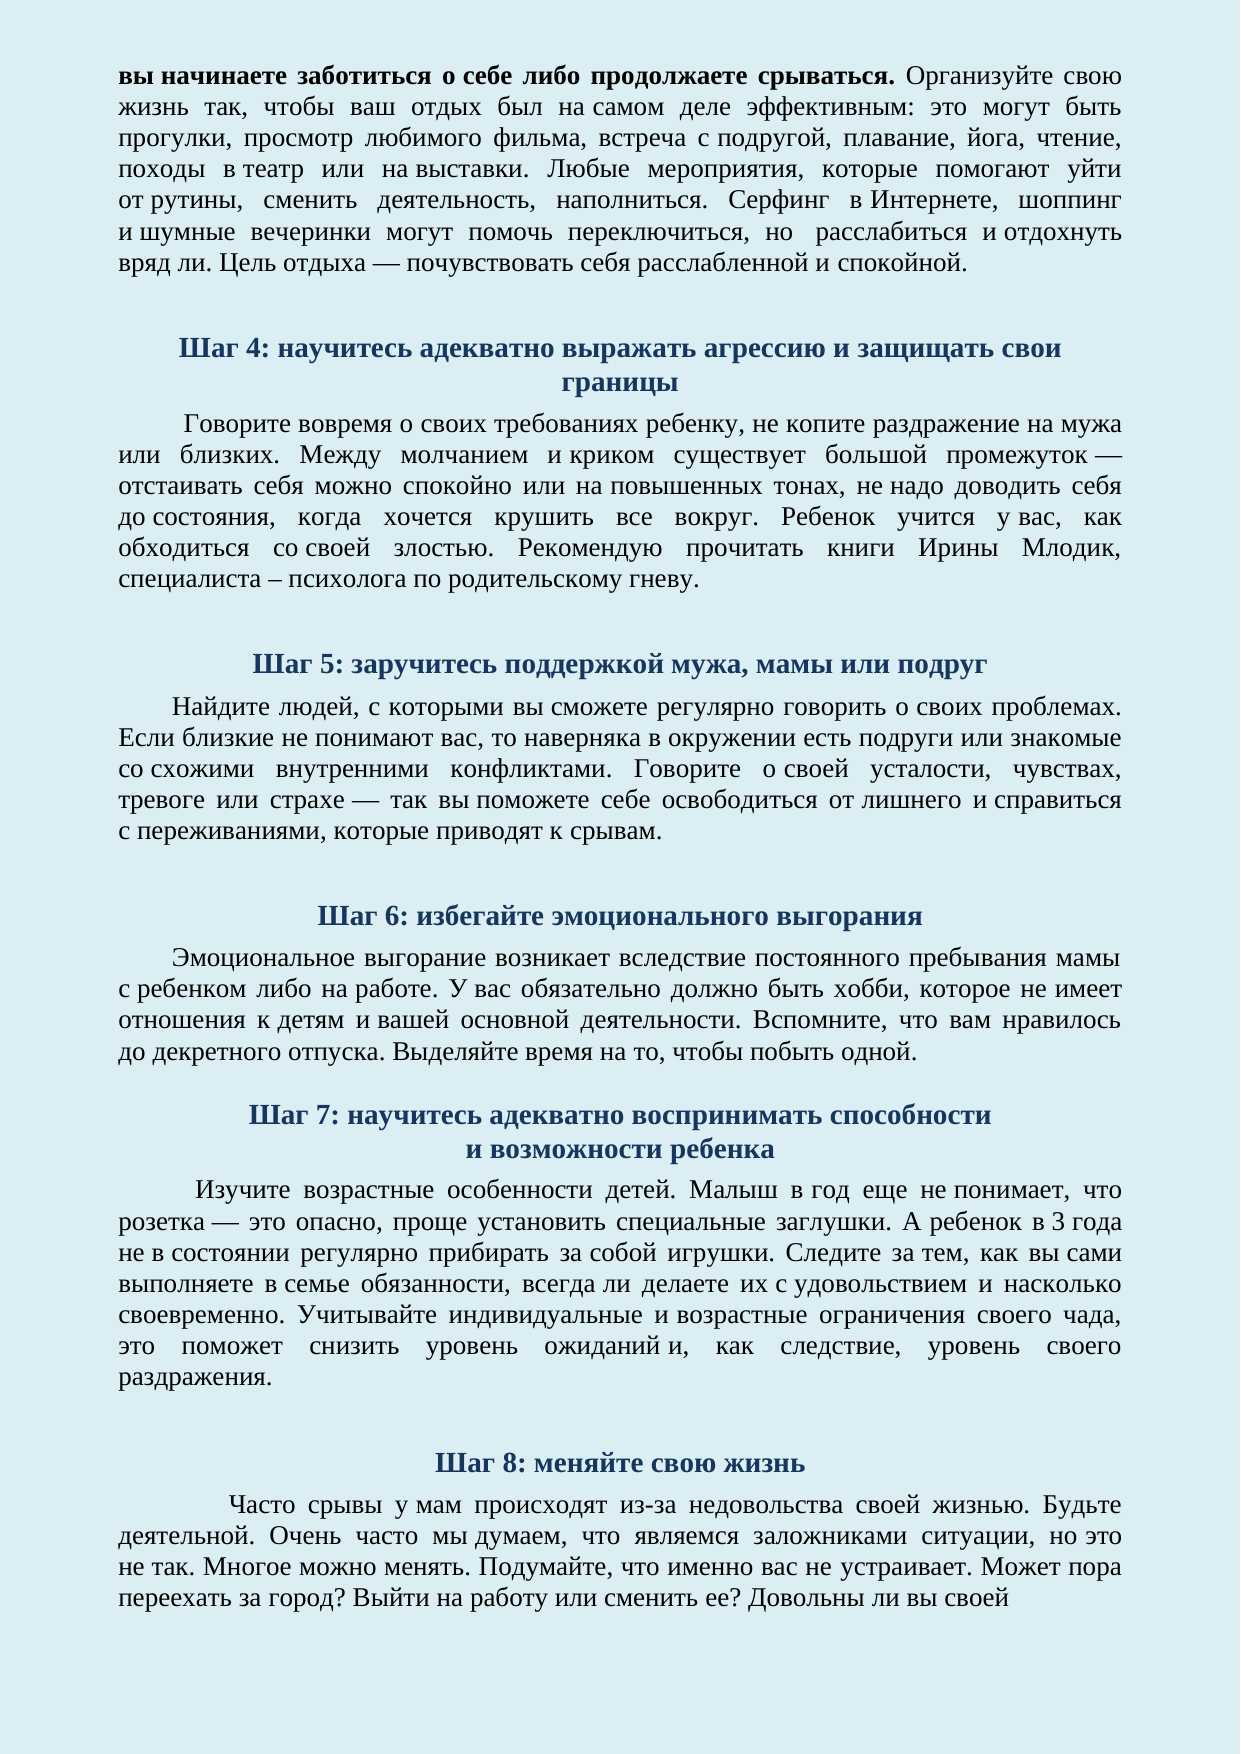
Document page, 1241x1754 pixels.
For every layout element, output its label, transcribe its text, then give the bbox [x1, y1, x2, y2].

subtitle и возможности ребенка [118, 1131, 1122, 1164]
subtitle Шаг 4: научитесь адекватно выражать агрессию и защищать свои границы [118, 330, 1122, 397]
text Изучите возрастные особенности детей. Малыш в год еще не понимает, что розетка — это опасно, проще установить специальные заглушки. А ребенок в 3 года не в состоянии регулярно прибирать за собой игрушки. Следите за тем, как вы сами выполняете в семье обязанности, всегда ли делаете их с удовольствием и насколько своевременно. Учитывайте индивидуальные и возрастные ограничения своего чада, это поможет снизить уровень ожиданий и, как следствие, уровень своего раздражения. [118, 1174, 1122, 1392]
text Эмоциональное выгорание возникает вследствие постоянного пребывания мамы с ребенком либо на работе. У вас обязательно должно быть хобби, которое не имеет отношения к детям и вашей основной деятельности. Вспомните, что вам нравилось до декретного отпуска. Выделяйте время на то, чтобы побыть одной. [118, 941, 1122, 1066]
text Говорите вовремя о своих требованиях ребенку, не копите раздражение на мужа или близких. Между молчанием и криком существует большой промежуток — отстаивать себя можно спокойно или на повышенных тонах, не надо доводить себя до состояния, когда хочется крушить все вокруг. Ребенок учится у вас, как обходиться со своей злостью. Рекомендую прочитать книги Ирины Млодик, специалиста – психолога по родительскому гневу. [118, 407, 1122, 593]
subtitle Шаг 5: заручитесь поддержкой мужа, мамы или подруг [118, 647, 1122, 680]
subtitle Шаг 6: избегайте эмоционального выгорания [118, 898, 1122, 932]
text вы начинаете заботиться о себе либо продолжаете срываться. Организуйте свою жизнь так, чтобы ваш отдых был на самом деле эффективным: это могут быть прогулки, просмотр любимого фильма, встреча с подругой, плавание, йога, чтение, походы в театр или на выставки. Любые мероприятия, которые помогают уйти от рутины, сменить деятельность, наполниться. Серфинг в Интернете, шоппинг и шумные вечеринки могут помочь переключиться, но расслабиться и отдохнуть вряд ли. Цель отдыха — почувствовать себя расслабленной и спокойной. [118, 59, 1122, 277]
subtitle Шаг 8: меняйте свою жизнь [118, 1445, 1122, 1478]
text Найдите людей, с которыми вы сможете регулярно говорить о своих проблемах. Если близкие не понимают вас, то наверняка в окружении есть подруги или знакомые со схожими внутренними конфликтами. Говорите о своей усталости, чувствах, тревоге или страхе — так вы поможете себе освободиться от лишнего и справиться с переживаниями, которые приводят к срывам. [118, 689, 1122, 845]
text Часто срывы у мам происходят из-за недовольства своей жизнью. Будьте деятельной. Очень часто мы думаем, что являемся заложниками ситуации, но это не так. Многое можно менять. Подумайте, что именно вас не устраивает. Может пора переехать за город? Выйти на работу или сменить ее? Довольны ли вы своей [118, 1488, 1122, 1612]
subtitle Шаг 7: научитесь адекватно воспринимать способности [118, 1097, 1122, 1131]
